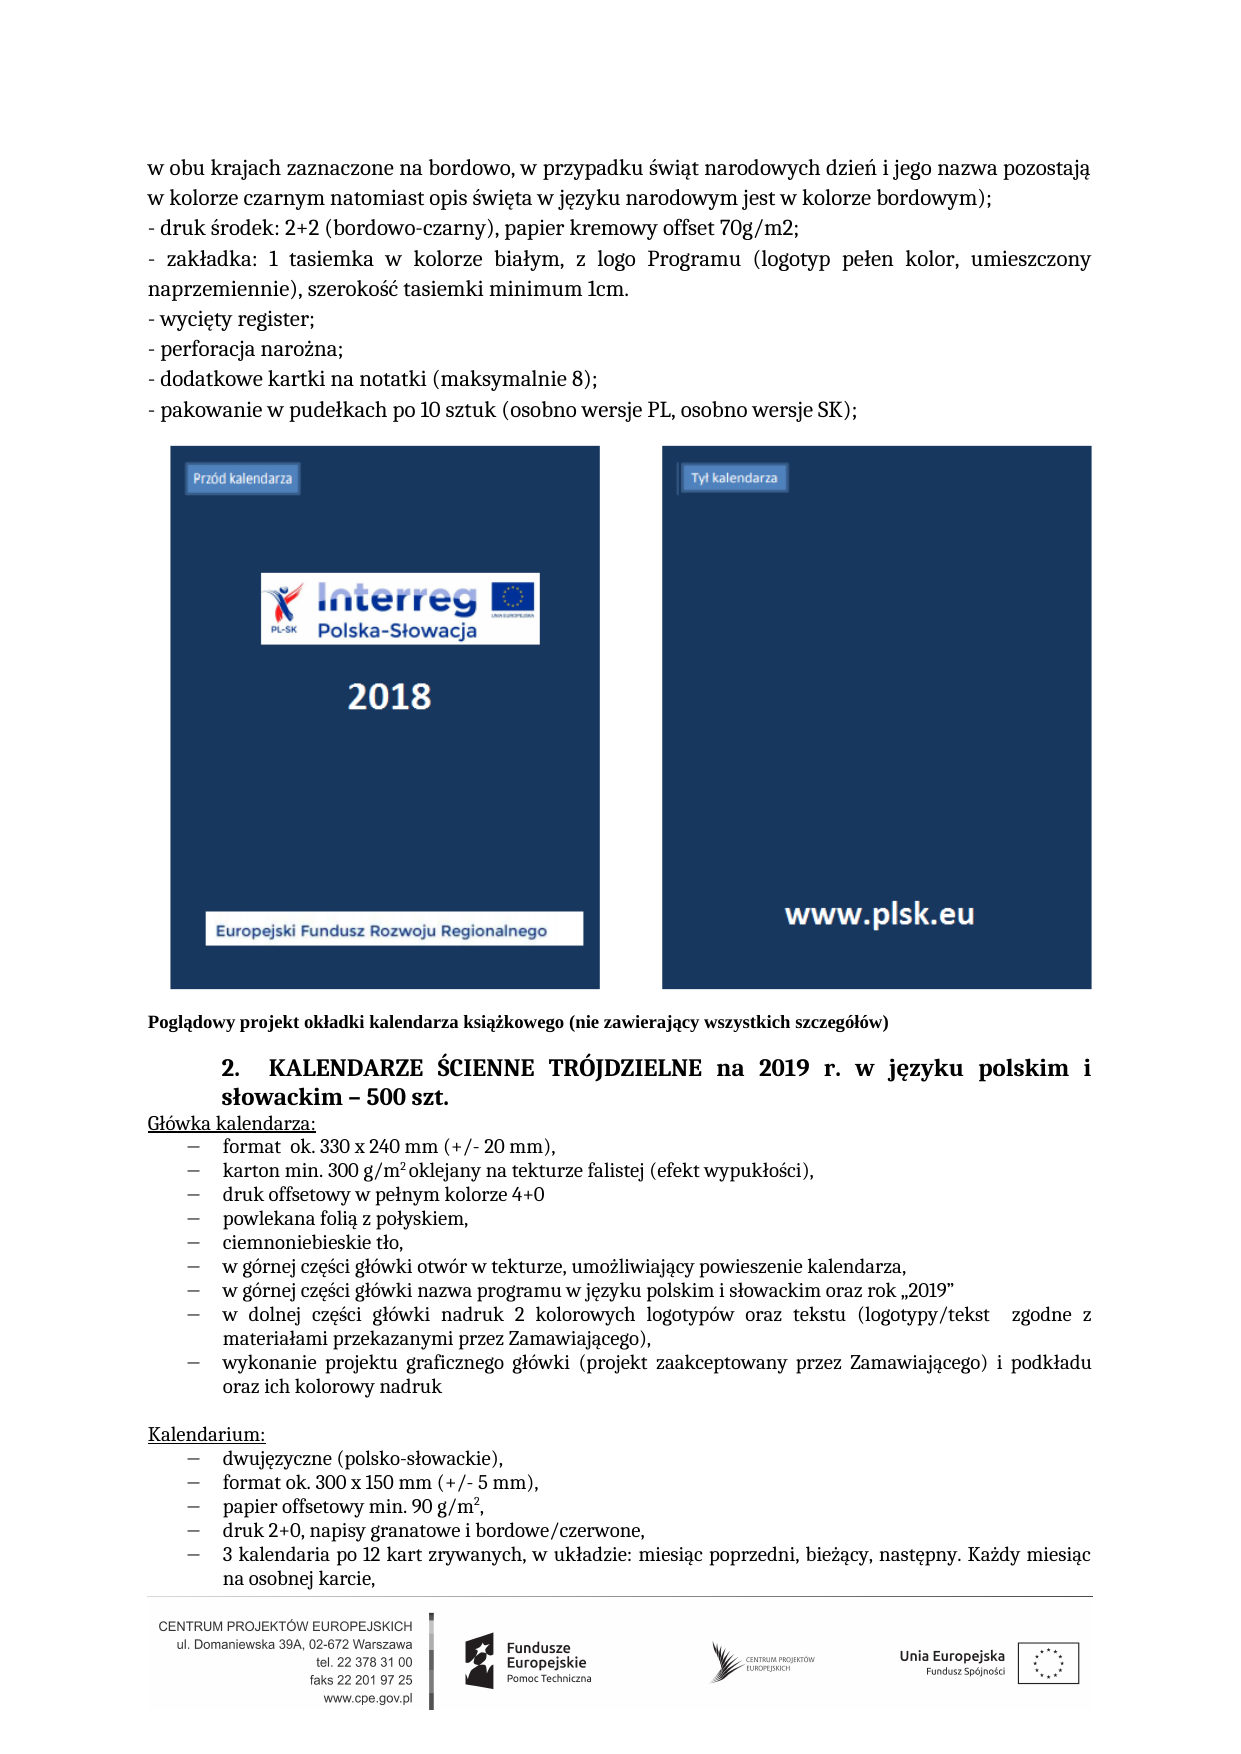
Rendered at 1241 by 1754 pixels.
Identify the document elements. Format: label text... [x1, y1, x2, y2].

list 3 kalendaria po 12 kart zrywanych, w układzie: miesiąc poprzedni, bieżący, następny. Każdy miesiąc na osobnej karcie, [185, 1542, 1093, 1590]
text - druk środek: 2+2 (bordowo-czarny), papier kremowy offset 70g/m2; [148, 215, 1093, 241]
list w dolnej części główki nadruk 2 kolorowych logotypów oraz tekstu (logotypy/tekst zgodne z materiałami przekazanymi przez Zamawiającego), [185, 1303, 1093, 1351]
text - zakładka: 1 tasiemka w kolorze białym, z logo Programu (logotyp pełen kolor, umieszczony naprzemiennie), szerokość tasiemki minimum 1cm. [148, 245, 1093, 302]
picture [147, 426, 1107, 1008]
list format ok. 330 x 240 mm (+/- 20 mm), [185, 1135, 1093, 1159]
text - wycięty register; [148, 306, 1093, 332]
text Główka kalendarza: [148, 1111, 1093, 1135]
list powlekana folią z połyskiem, [185, 1207, 1093, 1231]
picture [147, 1596, 1093, 1710]
text Kalendarium: [148, 1423, 1093, 1447]
text Poglądowy projekt okładki kalendarza książkowego (nie zawierający wszystkich szczegółów) [148, 1011, 1093, 1033]
list 2. KALENDARZE ŚCIENNE TRÓJDZIELNE na 2019 r. w języku polskim i słowackim – 500 szt. [221, 1054, 1093, 1111]
list wykonanie projektu graficznego główki (projekt zaakceptowany przez Zamawiającego) i podkładu oraz ich kolorowy nadruk [185, 1351, 1093, 1399]
list druk offsetowy w pełnym kolorze 4+0 [185, 1183, 1093, 1207]
list format ok. 300 x 150 mm (+/- 5 mm), [185, 1471, 1093, 1494]
list w górnej części główki nazwa programu w języku polskim i słowackim oraz rok „2019” [185, 1279, 1093, 1303]
list druk 2+0, napisy granatowe i bordowe/czerwone, [185, 1518, 1093, 1542]
list ciemnoniebieskie tło, [185, 1231, 1093, 1255]
list papier offsetowy min. 90 g/m2, [185, 1494, 1093, 1518]
list karton min. 300 g/m2 oklejany na tekturze falistej (efekt wypukłości), [185, 1159, 1093, 1183]
text - pakowanie w pudełkach po 10 sztuk (osobno wersje PL, osobno wersje SK); [148, 396, 1093, 423]
text - dodatkowe kartki na notatki (maksymalnie 8); [148, 366, 1093, 392]
list w górnej części główki otwór w tekturze, umożliwiający powieszenie kalendarza, [185, 1255, 1093, 1279]
list dwujęzyczne (polsko-słowackie), [185, 1447, 1093, 1471]
text - perforacja narożna; [148, 336, 1093, 362]
